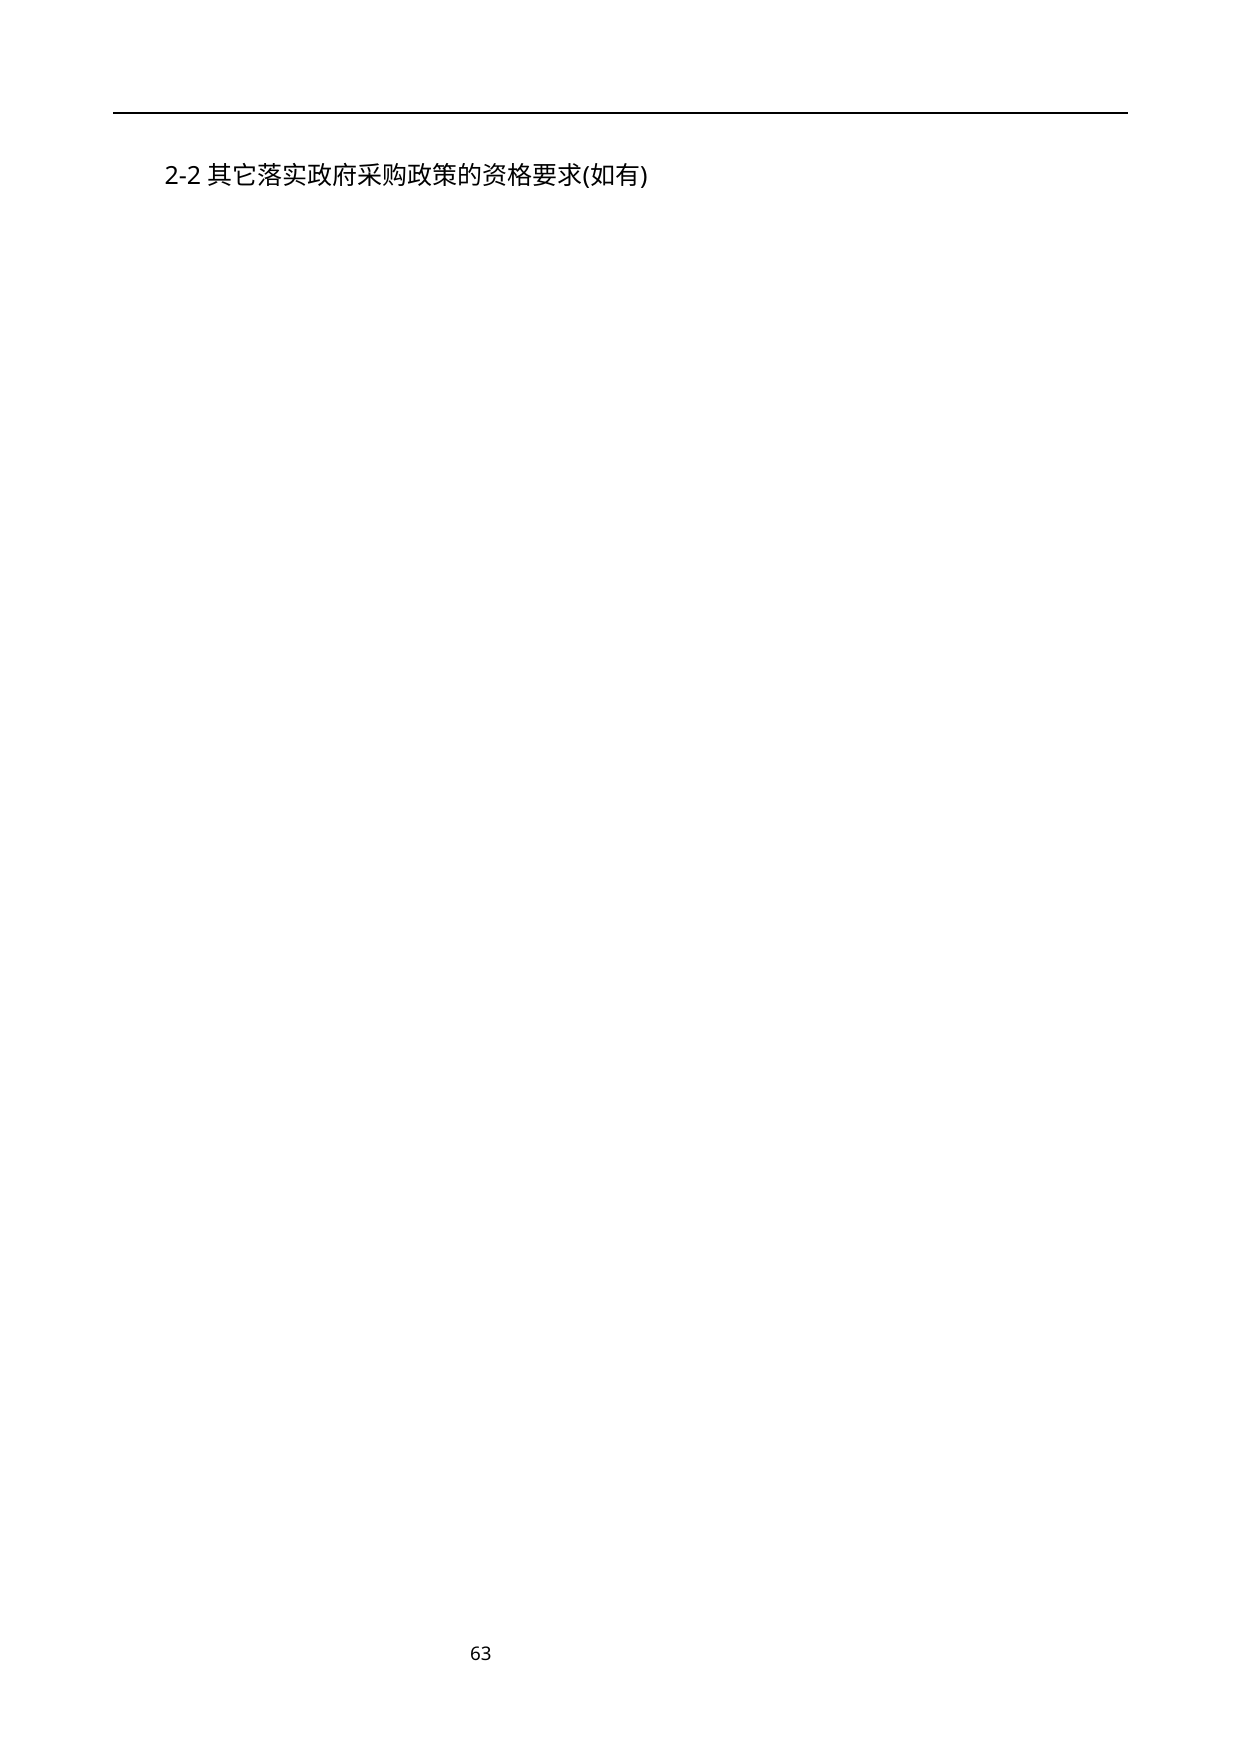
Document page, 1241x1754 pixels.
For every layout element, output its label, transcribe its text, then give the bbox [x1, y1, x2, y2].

text 2-2 其它落实政府采购政策的资格要求(如有) [114, 158, 1128, 191]
